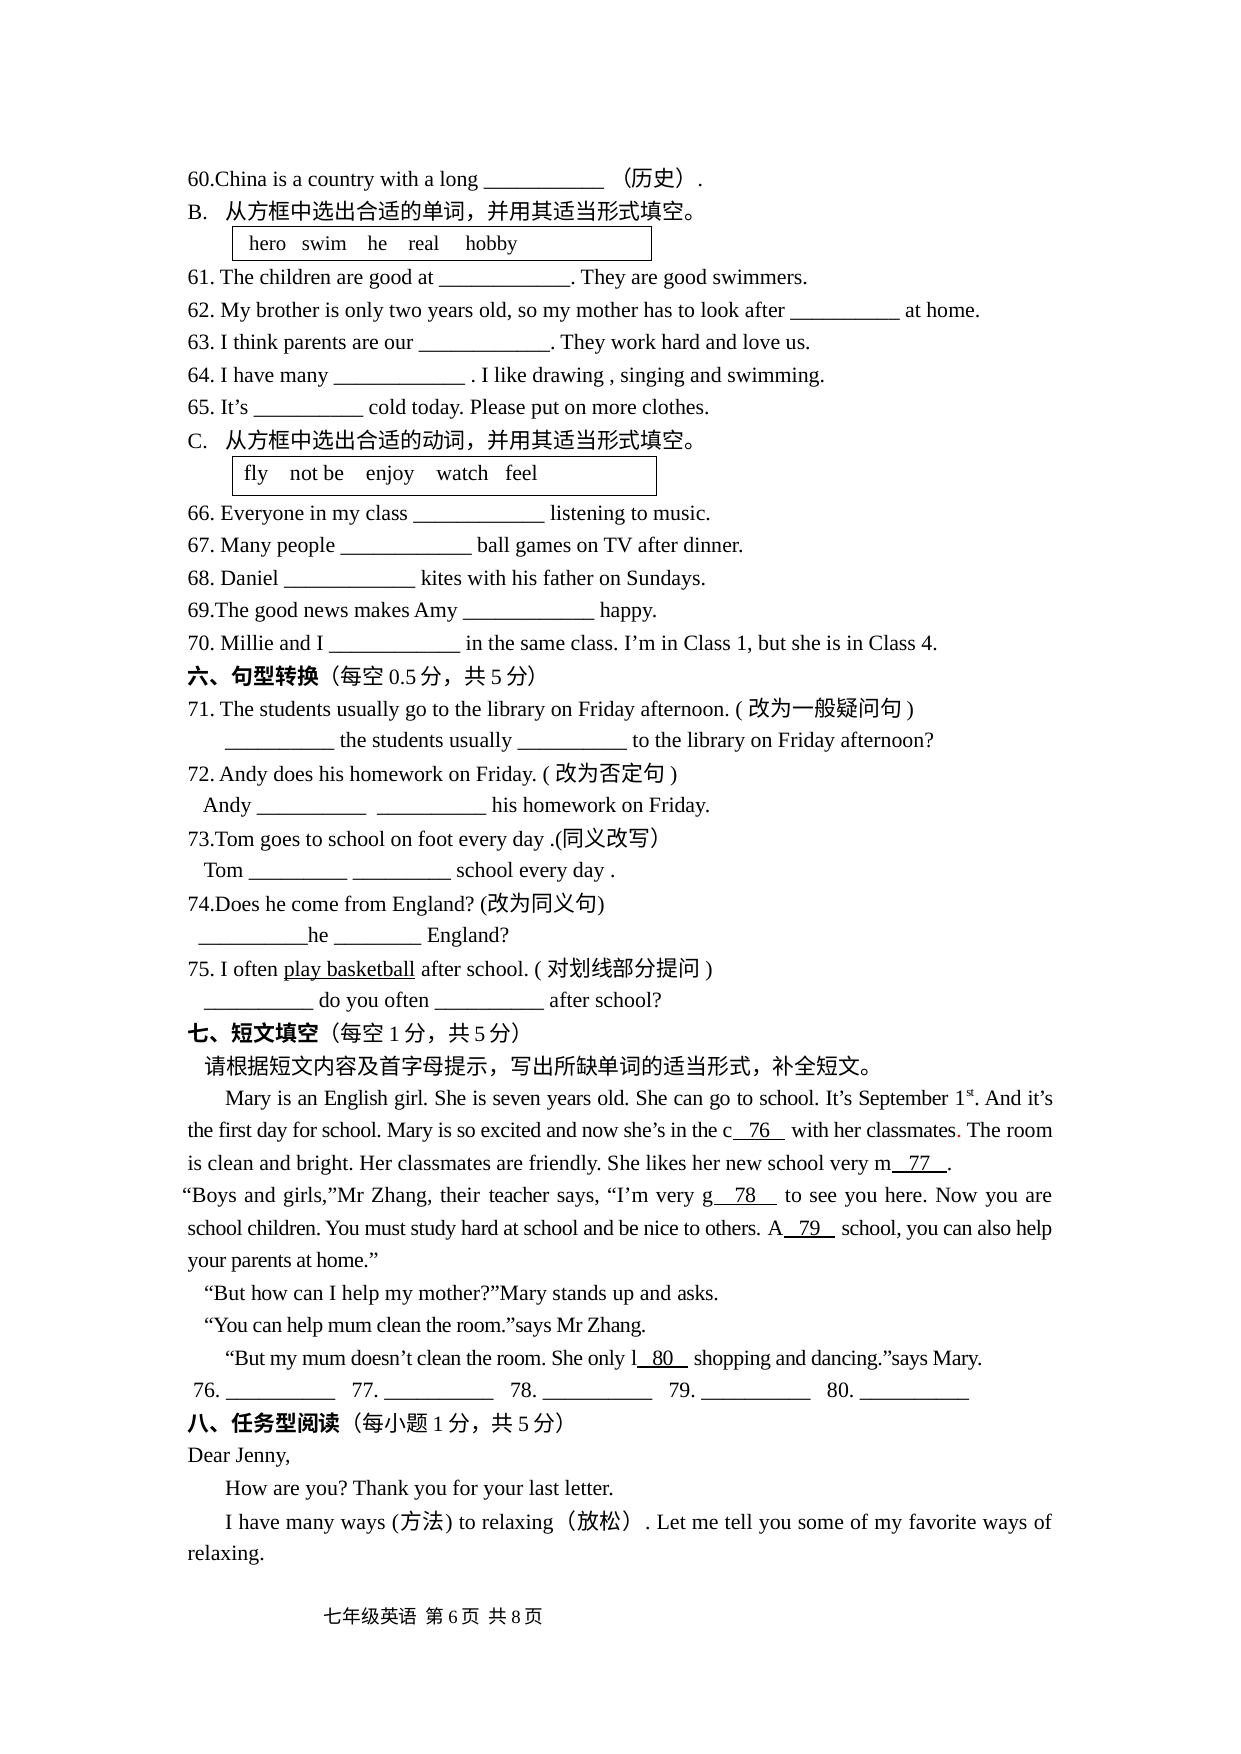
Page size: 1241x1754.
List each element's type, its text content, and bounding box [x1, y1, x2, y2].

text “You can help mum clean the room.”says Mr Zhang. [187, 1308, 1053, 1341]
text __________ do you often __________ after school? [187, 983, 1053, 1016]
text 六、句型转换（每空0.5分，共5分） [187, 658, 1053, 691]
list 从方框中选出合适的动词，并用其适当形式填空。 [187, 423, 1053, 456]
text “But how can I help my mother?”Mary stands up and asks. [187, 1276, 1053, 1308]
text Dear Jenny, [187, 1438, 1053, 1471]
text 67. Many people ____________ ball games on TV after dinner. [187, 528, 1053, 561]
text 60.China is a country with a long ___________ （历史）. [187, 161, 1053, 193]
text __________ the students usually __________ to the library on Friday afternoon? [187, 723, 1053, 756]
table_header fly not be enjoy watch feel [233, 457, 656, 495]
text 68. Daniel ____________ kites with his father on Sundays. [187, 561, 1053, 593]
list 从方框中选出合适的单词，并用其适当形式填空。 [187, 193, 1053, 226]
table_header hero swim he real hobby [233, 227, 651, 259]
text 七、短文填空（每空1分，共5分） [187, 1016, 1053, 1048]
text 73.Tom goes to school on foot every day .(同义改写） [187, 821, 1053, 853]
text 65. It’s __________ cold today. Please put on more clothes. [187, 391, 1053, 423]
text 75. I often play basketball after school. ( 对划线部分提问 ) [187, 951, 1053, 983]
text 69.The good news makes Amy ____________ happy. [187, 593, 1053, 626]
text Tom _________ _________ school every day . [187, 853, 1053, 886]
text “But my mum doesn’t clean the room. She only l 80 shopping and dancing.”says Mary. [187, 1341, 1053, 1373]
text Andy __________ __________ his homework on Friday. [187, 788, 1053, 821]
text 74.Does he come from England? (改为同义句) [187, 886, 1053, 918]
text 72. Andy does his homework on Friday. ( 改为否定句 ) [187, 756, 1053, 788]
text 70. Millie and I ____________ in the same class. I’m in Class 1, but she is in Class 4. [187, 626, 1053, 658]
text __________he ________ England? [187, 918, 1053, 951]
text 八、任务型阅读（每小题1分，共5分） [187, 1406, 1053, 1438]
text Mary is an English girl. She is seven years old. She can go to school. It’s September 1st. And it’s the first day for school. Mary is so excited and now she’s in the c 76 with her classmates. The room is clean and bright. Her classmates are friendly. She likes her new school very m 77 . [187, 1081, 1053, 1178]
text 71. The students usually go to the library on Friday afternoon. ( 改为一般疑问句 ) [187, 691, 1053, 723]
text 61. The children are good at ____________. They are good swimmers. [187, 261, 1053, 293]
text “Boys and girls,”Mr Zhang, their teacher says, “I’m very g 78 to see you here. Now you are school children. You must study hard at school and be nice to others. A 79 school, you can also help your parents at home.” [137, 1178, 1053, 1276]
text 62. My brother is only two years old, so my mother has to look after __________ at home. [187, 293, 1053, 326]
text 76. __________ 77. __________ 78. __________ 79. __________ 80. __________ [187, 1373, 1053, 1406]
text 请根据短文内容及首字母提示，写出所缺单词的适当形式，补全短文。 [187, 1048, 1053, 1081]
text 66. Everyone in my class ____________ listening to music. [187, 496, 1053, 528]
text How are you? Thank you for your last letter. [187, 1471, 1053, 1503]
text 64. I have many ____________ . I like drawing , singing and swimming. [187, 358, 1053, 391]
text 63. I think parents are our ____________. They work hard and love us. [187, 326, 1053, 358]
text I have many ways (方法) to relaxing（放松）. Let me tell you some of my favorite ways of relaxing. [187, 1503, 1053, 1568]
